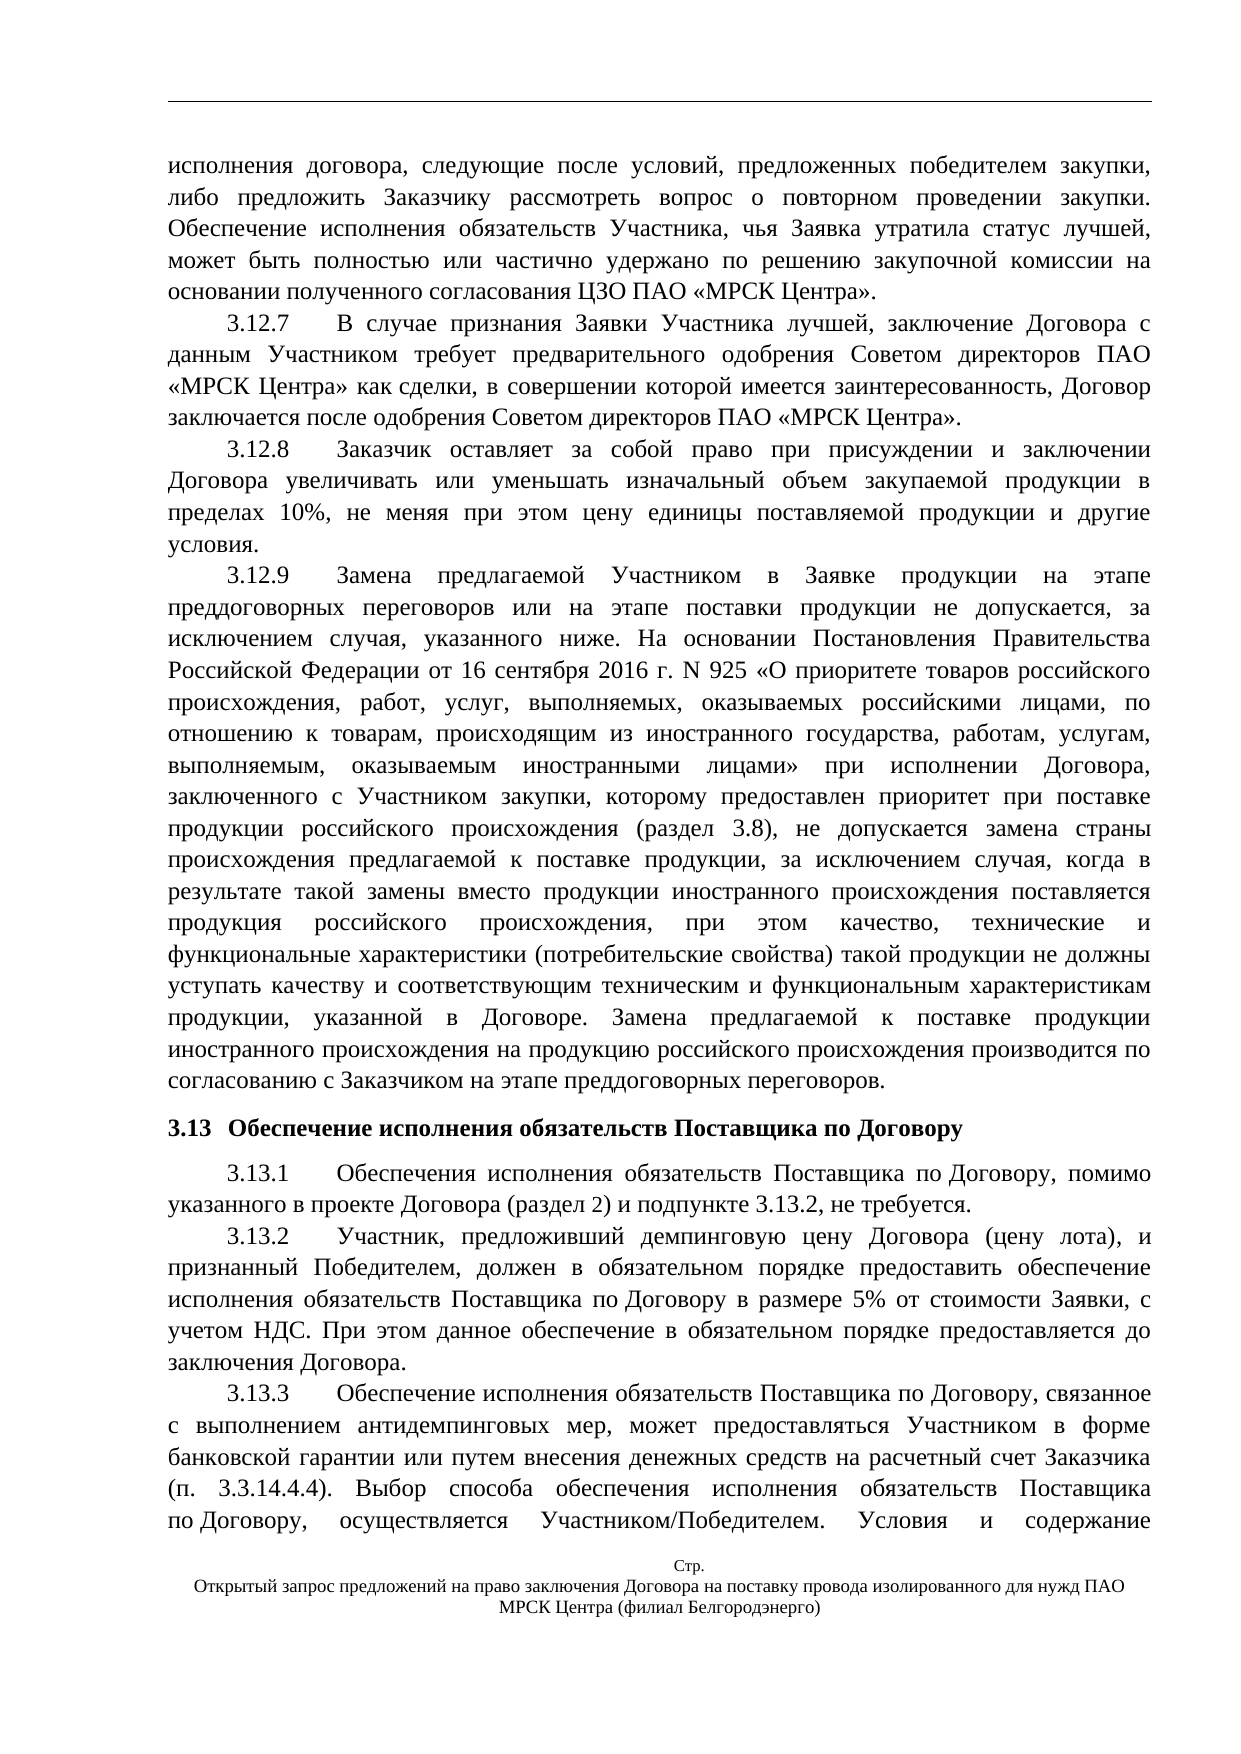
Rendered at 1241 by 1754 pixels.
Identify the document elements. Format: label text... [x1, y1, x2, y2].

subtitle Обеспечение исполнения обязательств Поставщика по Договору [168, 1113, 1152, 1142]
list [168, 1378, 1152, 1533]
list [168, 150, 1152, 305]
list Участник, предложивший демпинговую цену Договора (цену лота), и признанный Победителем, должен в обязательном порядке предоставить обеспечение исполнения обязательств Поставщика по Договору в размере 5% от стоимости Заявки, с учетом НДС. При этом данное обеспечение в обязательном порядке предоставляется до заключения Договора. [168, 1221, 1152, 1376]
list В случае признания Заявки Участника лучшей, заключение Договора с данным Участником требует предварительного одобрения Советом директоров ПАО «МРСК Центра» как сделки, в совершении которой имеется заинтересованность, Договор заключается после одобрения Советом директоров ПАО «МРСК Центра». [168, 308, 1152, 431]
list Заказчик оставляет за собой право при присуждении и заключении Договора увеличивать или уменьшать изначальный объем закупаемой продукции в пределах 10%, не меняя при этом цену единицы поставляемой продукции и другие условия. [168, 434, 1152, 557]
